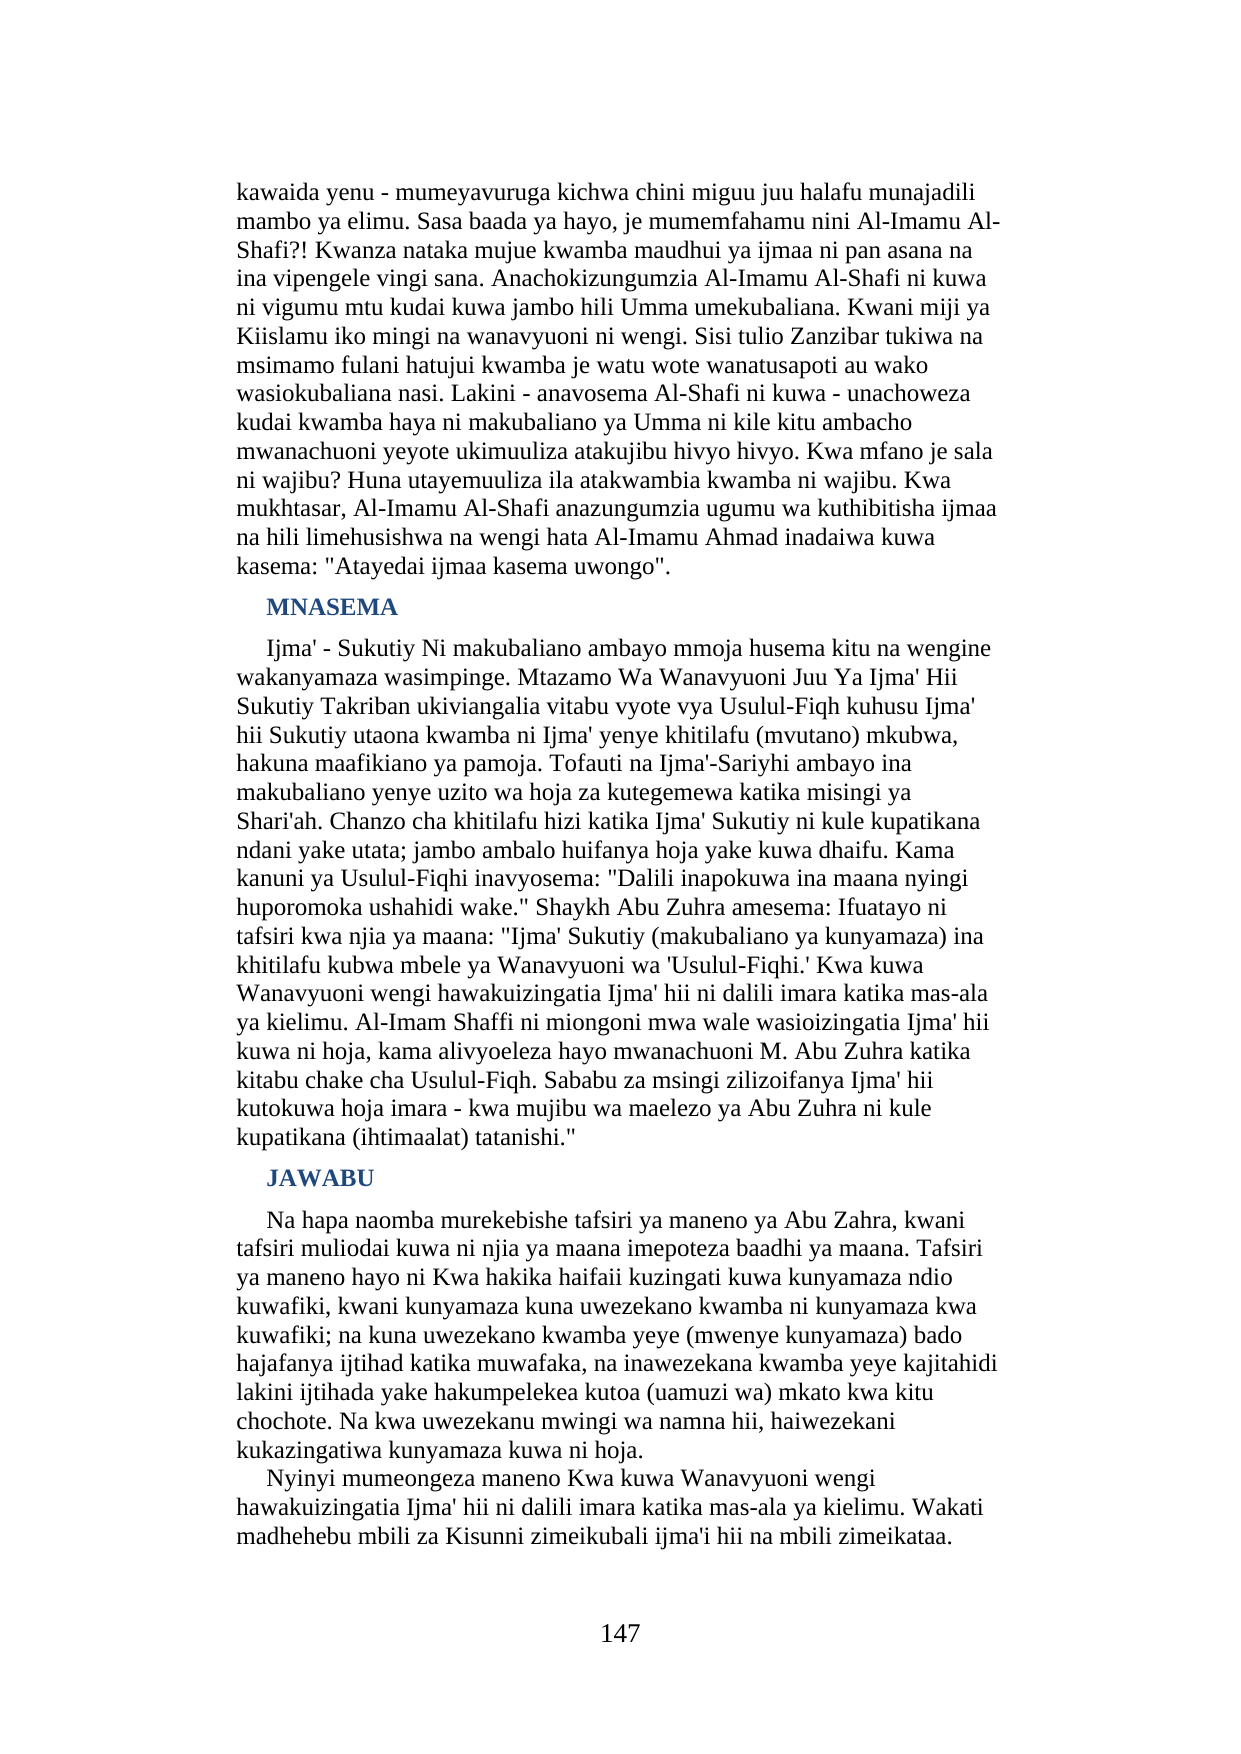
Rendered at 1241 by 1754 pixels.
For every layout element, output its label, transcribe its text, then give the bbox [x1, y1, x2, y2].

text Ijma' - Sukutiy Ni makubaliano ambayo mmoja husema kitu na wengine wakanyamaza wasimpinge. Mtazamo Wa Wanavyuoni Juu Ya Ijma' Hii Sukutiy Takriban ukiviangalia vitabu vyote vya Usulul-Fiqh kuhusu Ijma' hii Sukutiy utaona kwamba ni Ijma' yenye khitilafu (mvutano) mkubwa, hakuna maafikiano ya pamoja. Tofauti na Ijma'-Sariyhi ambayo ina makubaliano yenye uzito wa hoja za kutegemewa katika misingi ya Shari'ah. Chanzo cha khitilafu hizi katika Ijma' Sukutiy ni kule kupatikana ndani yake utata; jambo ambalo huifanya hoja yake kuwa dhaifu. Kama kanuni ya Usulul-Fiqhi inavyosema: "Dalili inapokuwa ina maana nyingi huporomoka ushahidi wake." Shaykh Abu Zuhra amesema: Ifuatayo ni tafsiri kwa njia ya maana: "Ijma' Sukutiy (makubaliano ya kunyamaza) ina khitilafu kubwa mbele ya Wanavyuoni wa 'Usulul-Fiqhi.' Kwa kuwa Wanavyuoni wengi hawakuizingatia Ijma' hii ni dalili imara katika mas-ala ya kielimu. Al-Imam Shaffi ni miongoni mwa wale wasioizingatia Ijma' hii kuwa ni hoja, kama alivyoeleza hayo mwanachuoni M. Abu Zuhra katika kitabu chake cha Usulul-Fiqh. Sababu za msingi zilizoifanya Ijma' hii kutokuwa hoja imara - kwa mujibu wa maelezo ya Abu Zuhra ni kule kupatikana (ihtimaalat) tatanishi." [236, 633, 1004, 1151]
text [236, 177, 1004, 580]
text Na hapa naomba murekebishe tafsiri ya maneno ya Abu Zahra, kwani tafsiri muliodai kuwa ni njia ya maana imepoteza baadhi ya maana. Tafsiri ya maneno hayo ni Kwa hakika haifaii kuzingati kuwa kunyamaza ndio kuwafiki, kwani kunyamaza kuna uwezekano kwamba ni kunyamaza kwa kuwafiki; na kuna uwezekano kwamba yeye (mwenye kunyamaza) bado hajafanya ijtihad katika muwafaka, na inawezekana kwamba yeye kajitahidi lakini ijtihada yake hakumpelekea kutoa (uamuzi wa) mkato kwa kitu chochote. Na kwa uwezekanu mwingi wa namna hii, haiwezekani kukazingatiwa kunyamaza kuwa ni hoja. [236, 1205, 1004, 1463]
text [236, 1463, 1004, 1550]
subtitle JAWABU [236, 1163, 1004, 1192]
subtitle MNASEMA [236, 592, 1004, 621]
